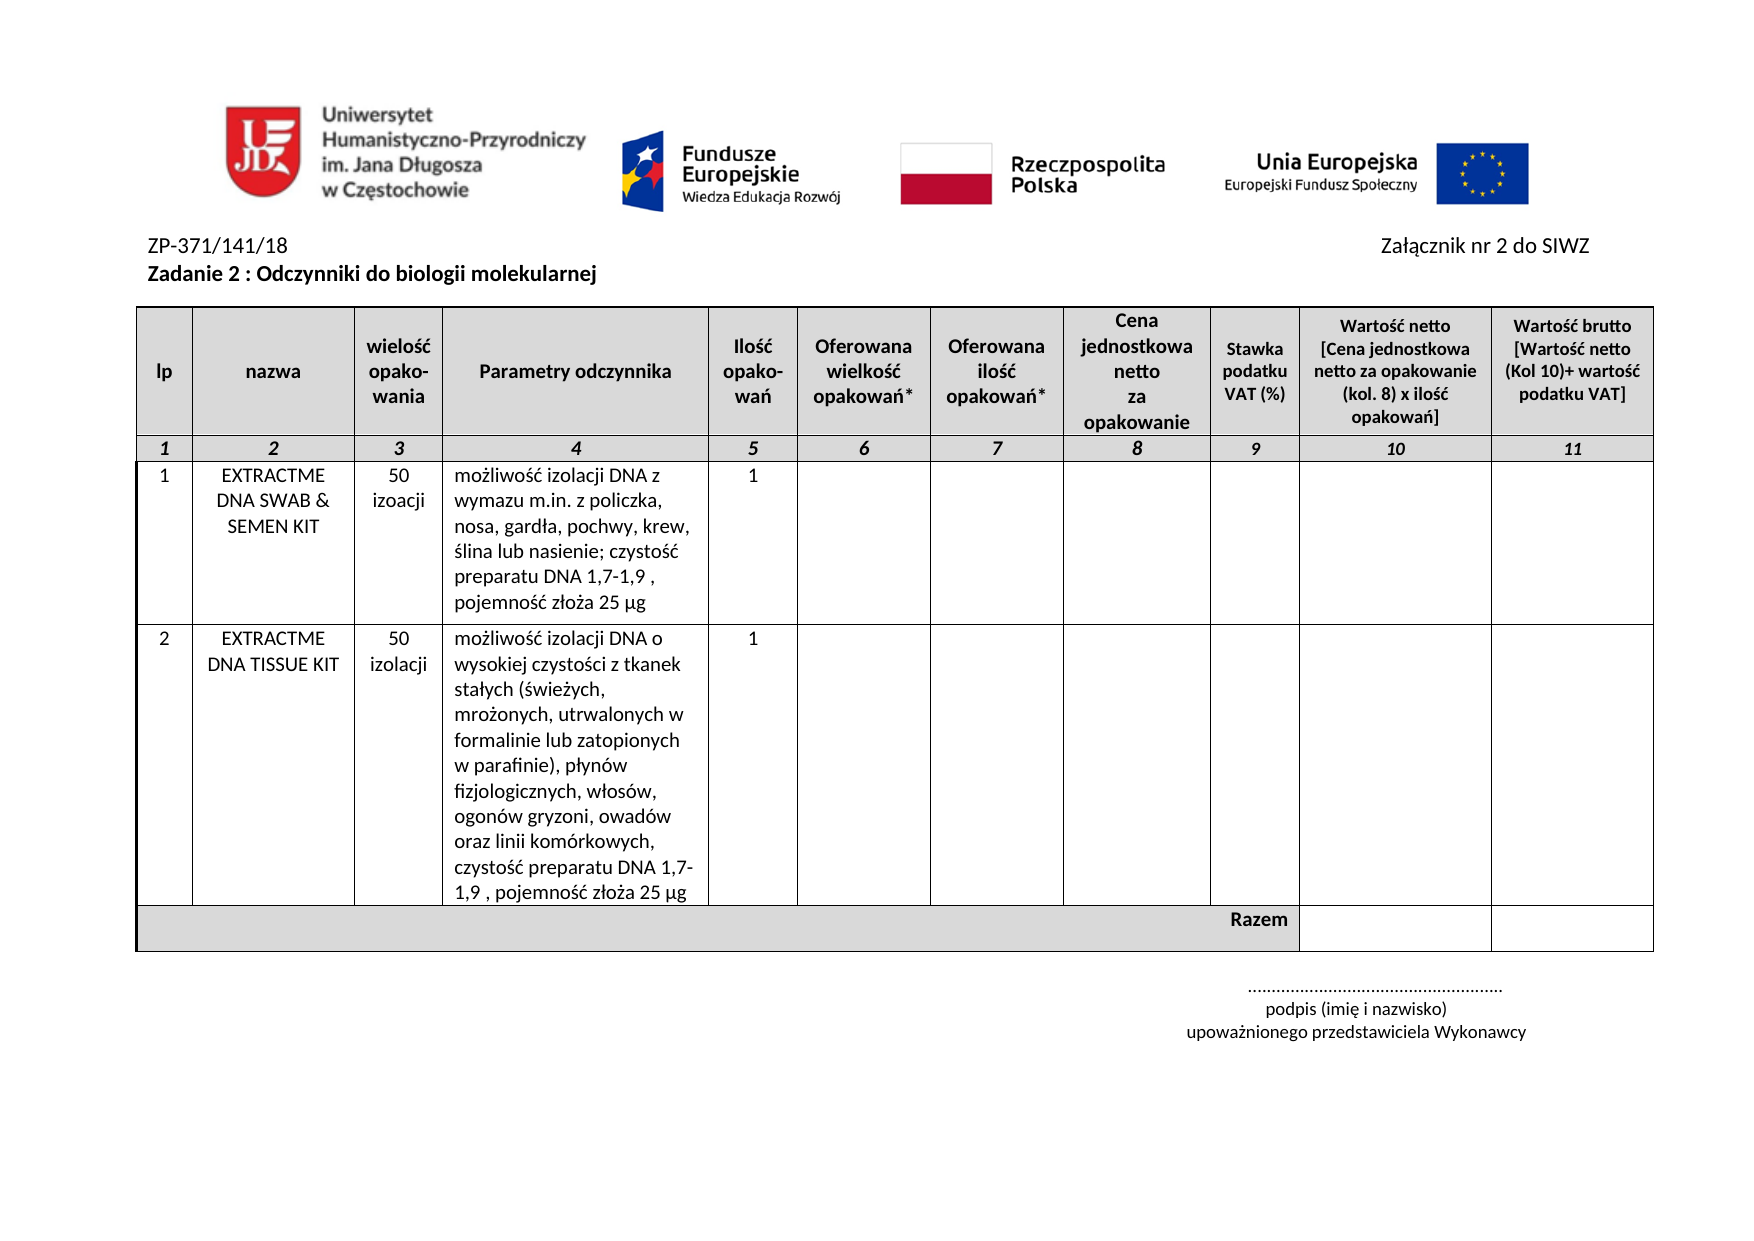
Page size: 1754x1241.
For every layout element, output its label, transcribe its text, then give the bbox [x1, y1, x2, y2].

table_header nazwa [193, 308, 354, 434]
table_cell [1211, 462, 1299, 624]
table_cell [1492, 906, 1653, 951]
table_header Ilość opako-wań [709, 308, 797, 434]
table_cell EXTRACTME DNA SWAB & SEMEN KIT [193, 462, 354, 624]
table_cell 2 [193, 436, 354, 461]
text upoważnionego przedstawiciela Wykonawcy [1063, 1021, 1606, 1043]
text ...................................................... [1136, 975, 1606, 998]
table_header Parametry odczynnika [443, 308, 708, 434]
table_cell 8 [1064, 436, 1210, 461]
table_cell [798, 625, 930, 905]
table_header lp [137, 308, 192, 434]
table_cell 50 izoacji [355, 462, 442, 624]
table_cell [1064, 462, 1210, 624]
table_cell 9 [1211, 436, 1299, 461]
table_header Cena jednostkowa netto za opakowanie [1064, 308, 1210, 434]
table_header wielośćopako-wania [355, 308, 442, 434]
table_cell [1064, 625, 1210, 905]
table_cell 1 [709, 462, 797, 624]
table_header Wartość netto [Cena jednostkowa netto za opakowanie (kol. 8) x ilość opakowań] [1300, 308, 1491, 434]
table_cell 1 [138, 462, 192, 624]
table_cell 10 [1300, 436, 1491, 461]
table_header Stawka podatku VAT (%) [1211, 308, 1299, 434]
table_cell 1 [709, 625, 797, 905]
table_cell [931, 462, 1063, 624]
table_cell Razem [138, 906, 1299, 951]
table_cell 1 [137, 436, 192, 461]
table_cell [798, 462, 930, 624]
table_cell [931, 625, 1063, 905]
table_cell 7 [931, 436, 1063, 461]
table_cell [1211, 625, 1299, 905]
table_cell [1300, 906, 1491, 951]
table_cell 4 [443, 436, 708, 461]
picture [206, 73, 1548, 232]
table_cell możliwość izolacji DNA o wysokiej czystości z tkanek stałych (świeżych, mrożonych, utrwalonych w formalinie lub zatopionych w parafinie), płynów fizjologicznych, włosów, ogonów gryzoni, owadów oraz linii komórkowych, czystość preparatu DNA 1,7-1,9 , pojemność złoża 25 µg [443, 625, 708, 905]
table_cell 6 [798, 436, 930, 461]
table_cell możliwość izolacji DNA z wymazu m.in. z policzka, nosa, gardła, pochwy, krew, ślina lub nasienie; czystość preparatu DNA 1,7-1,9 , pojemność złoża 25 µg [443, 462, 708, 624]
table_cell [1492, 625, 1653, 905]
table_cell EXTRACTME DNA TISSUE KIT [193, 625, 354, 905]
table_header Wartość brutto [Wartość netto (Kol 10)+ wartość podatku VAT] [1492, 308, 1653, 434]
text Zadanie 2 : Odczynniki do biologii molekularnej [148, 259, 1606, 288]
table_cell [1492, 462, 1653, 624]
text podpis (imię i nazwisko) [1063, 998, 1606, 1021]
table_header Oferowana ilość opakowań* [931, 308, 1063, 434]
table_cell 3 [355, 436, 442, 461]
table_header Oferowana wielkość opakowań* [798, 308, 930, 434]
table_cell 2 [138, 625, 192, 905]
table_cell 50 izolacji [355, 625, 442, 905]
table_cell 5 [709, 436, 797, 461]
table_cell [1300, 462, 1491, 624]
table_cell 11 [1492, 436, 1653, 461]
table_cell [1300, 625, 1491, 905]
